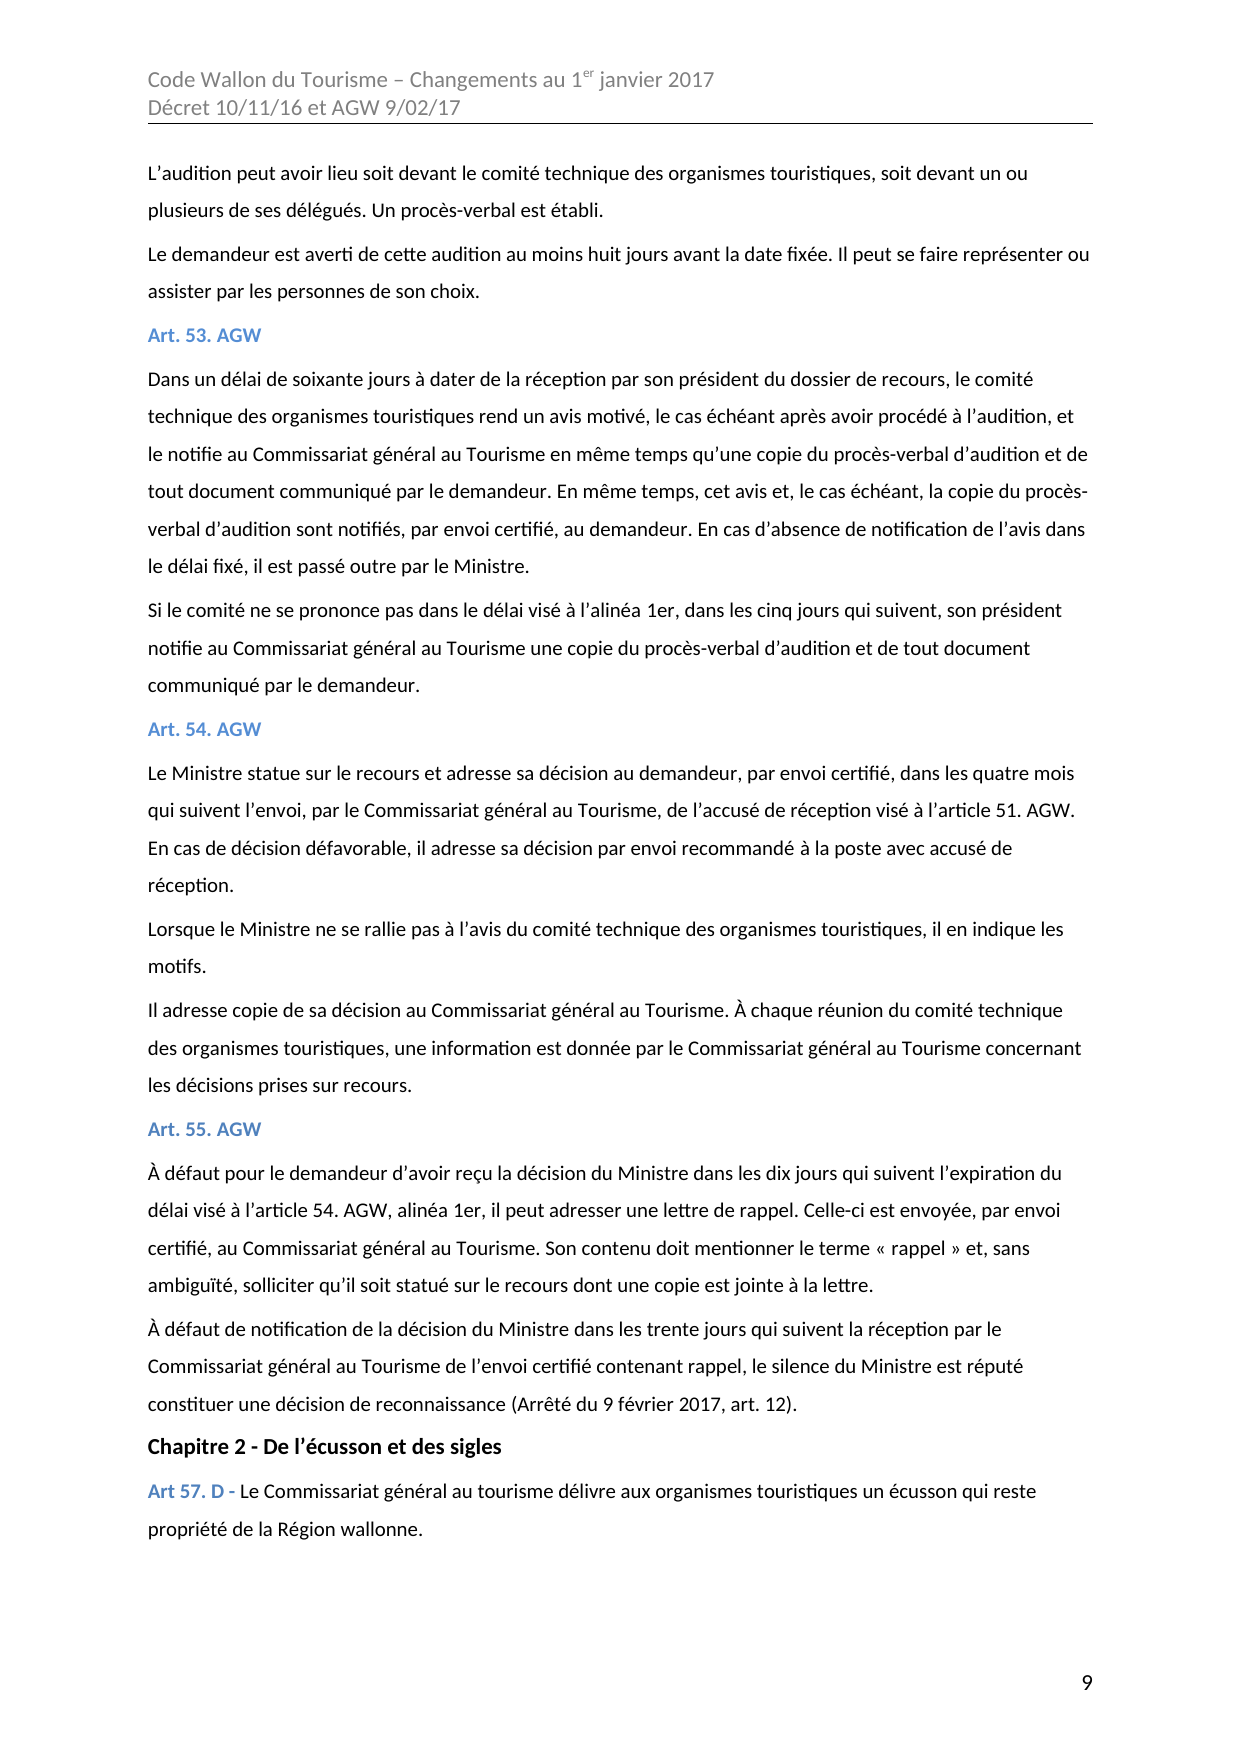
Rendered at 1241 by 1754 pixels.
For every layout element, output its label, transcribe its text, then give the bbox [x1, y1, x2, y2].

text Il adresse copie de sa décision au Commissariat général au Tourisme. À chaque réunion du comité technique des organismes touristiques, une information est donnée par le Commissariat général au Tourisme concernant les décisions prises sur recours. [148, 985, 1093, 1098]
text Art. 53. AGW [148, 310, 1093, 348]
text Dans un délai de soixante jours à dater de la réception par son président du dossier de recours, le comité technique des organismes touristiques rend un avis motivé, le cas échéant après avoir procédé à l’audition, et le notifie au Commissariat général au Tourisme en même temps qu’une copie du procès-verbal d’audition et de tout document communiqué par le demandeur. En même temps, cet avis et, le cas échéant, la copie du procès-verbal d’audition sont notifiés, par envoi certifié, au demandeur. En cas d’absence de notification de l’avis dans le délai fixé, il est passé outre par le Ministre. [148, 354, 1093, 579]
text Art. 54. AGW [148, 704, 1093, 741]
text Chapitre 2 - De l’écusson et des sigles [148, 1423, 1093, 1460]
text Le demandeur est averti de cette audition au moins huit jours avant la date fixée. Il peut se faire représenter ou assister par les personnes de son choix. [148, 229, 1093, 304]
text Lorsque le Ministre ne se rallie pas à l’avis du comité technique des organismes touristiques, il en indique les motifs. [148, 904, 1093, 979]
text Art 57. D - Le Commissariat général au tourisme délivre aux organismes touristiques un écusson qui reste propriété de la Région wallonne. [148, 1466, 1093, 1541]
text Si le comité ne se prononce pas dans le délai visé à l’alinéa 1er, dans les cinq jours qui suivent, son président notifie au Commissariat général au Tourisme une copie du procès-verbal d’audition et de tout document communiqué par le demandeur. [148, 585, 1093, 698]
text Art. 55. AGW [148, 1104, 1093, 1141]
text L’audition peut avoir lieu soit devant le comité technique des organismes touristiques, soit devant un ou plusieurs de ses délégués. Un procès-verbal est établi. [148, 148, 1093, 223]
text À défaut de notification de la décision du Ministre dans les trente jours qui suivent la réception par le Commissariat général au Tourisme de l’envoi certifié contenant rappel, le silence du Ministre est réputé constituer une décision de reconnaissance (Arrêté du 9 février 2017, art. 12). [148, 1304, 1093, 1416]
text À défaut pour le demandeur d’avoir reçu la décision du Ministre dans les dix jours qui suivent l’expiration du délai visé à l’article 54. AGW, alinéa 1er, il peut adresser une lettre de rappel. Celle-ci est envoyée, par envoi certifié, au Commissariat général au Tourisme. Son contenu doit mentionner le terme « rappel » et, sans ambiguïté, solliciter qu’il soit statué sur le recours dont une copie est jointe à la lettre. [148, 1148, 1093, 1298]
text Le Ministre statue sur le recours et adresse sa décision au demandeur, par envoi certifié, dans les quatre mois qui suivent l’envoi, par le Commissariat général au Tourisme, de l’accusé de réception visé à l’article 51. AGW. En cas de décision défavorable, il adresse sa décision par envoi recommandé à la poste avec accusé de réception. [148, 748, 1093, 898]
